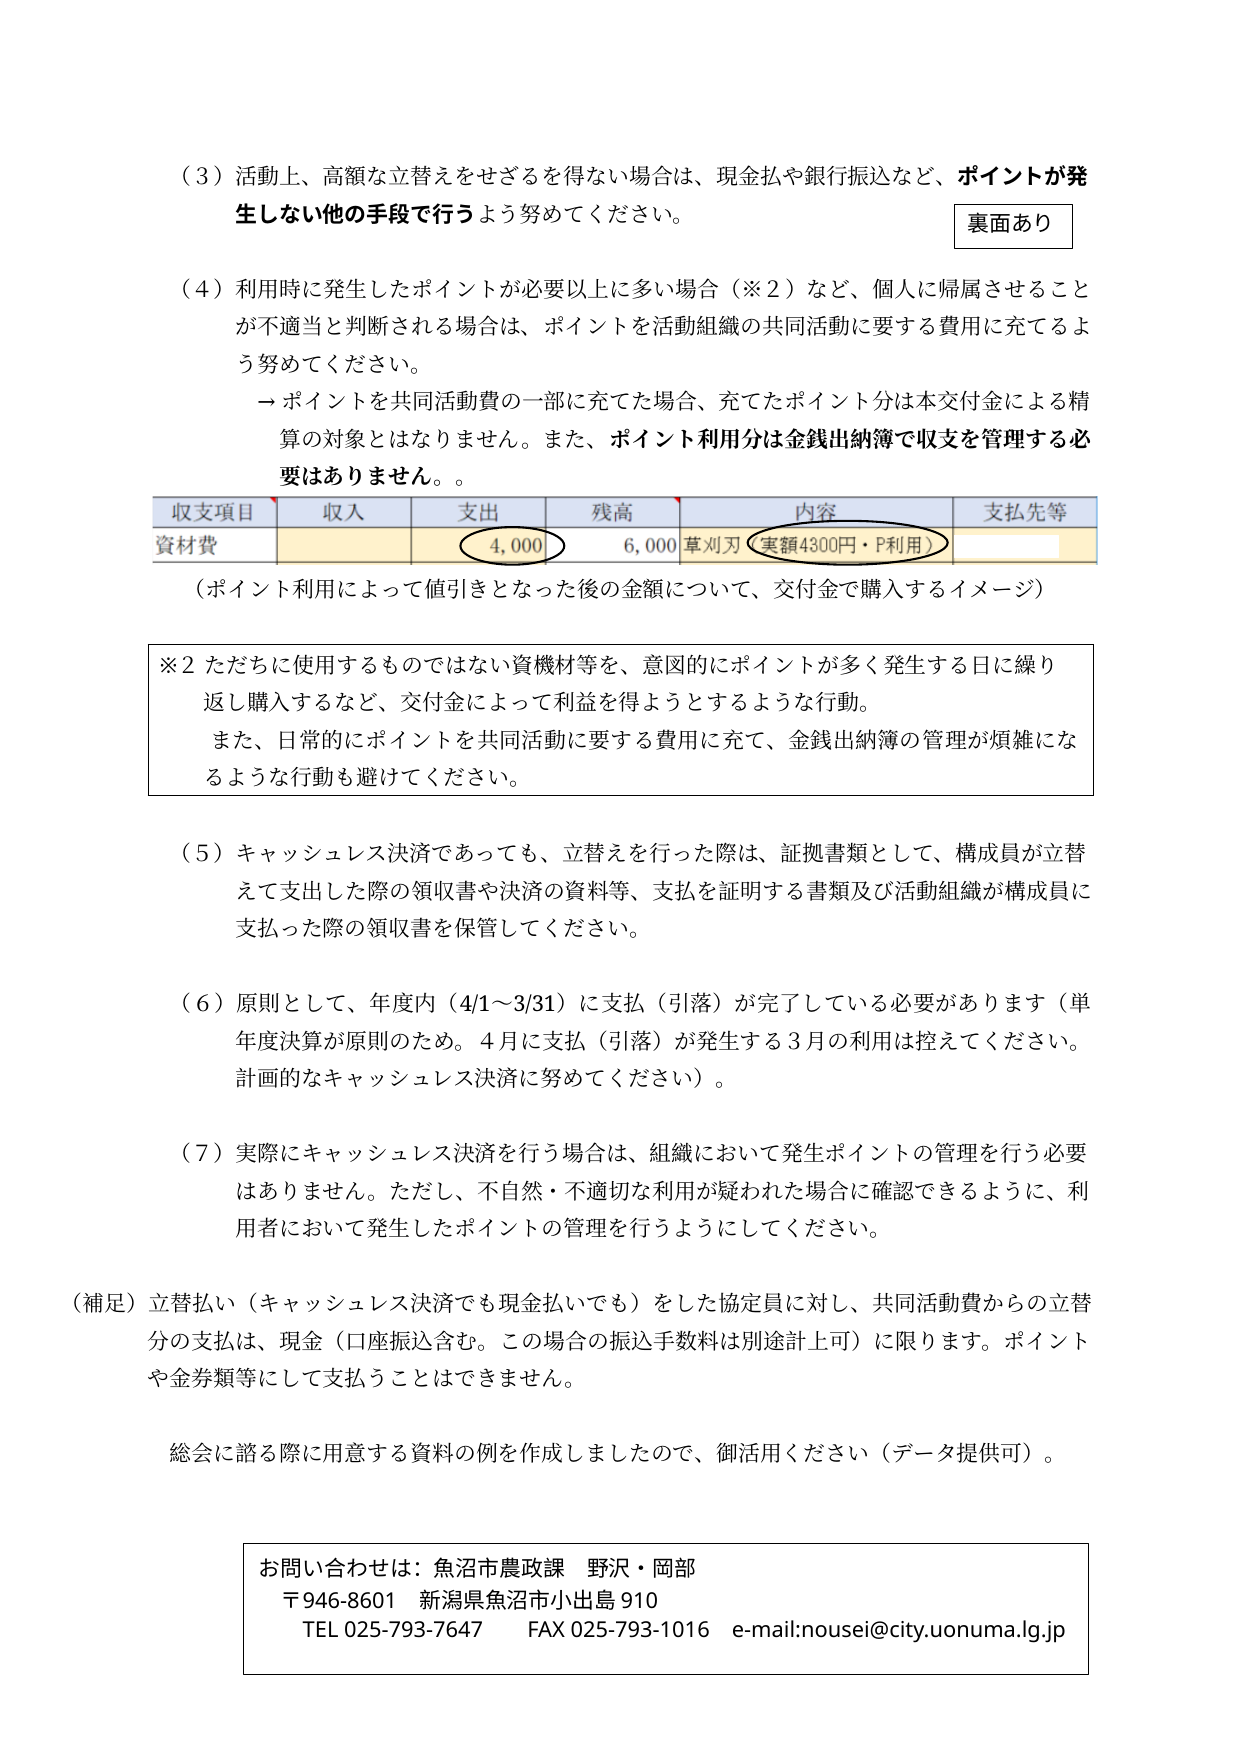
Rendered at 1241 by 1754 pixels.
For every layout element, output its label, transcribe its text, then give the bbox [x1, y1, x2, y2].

text （ポイント利用によって値引きとなった後の金額について、交付金で購入するイメージ） [148, 569, 1092, 606]
text 生しない他の手段で行うよう努めてください。 [148, 194, 1092, 231]
picture [749, 522, 946, 563]
text （７）実際にキャッシュレス決済を行う場合は、組織において発生ポイントの管理を行う必要 [148, 1133, 1092, 1171]
text （４）利用時に発生したポイントが必要以上に多い場合（※２）など、個人に帰属させることが不適当と判断される場合は、ポイントを活動組織の共同活動に要する費用に充てるよう努めてください。 [169, 269, 1092, 381]
text （５）キャッシュレス決済であっても、立替えを行った際は、証拠書類として、構成員が立替 [148, 833, 1092, 871]
picture [462, 529, 563, 563]
text （補足）立替払い（キャッシュレス決済でも現金払いでも）をした協定員に対し、共同活動費からの立替分の支払は、現金（口座振込含む。この場合の振込手数料は別途計上可）に限ります。ポイントや金券類等にして支払うことはできません。 [60, 1283, 1092, 1396]
picture [152, 496, 1098, 565]
text （３）活動上、高額な立替えをせざるを得ない場合は、現金払や銀行振込など、ポイントが発 [148, 156, 1092, 194]
text えて支出した際の領収書や決済の資料等、支払を証明する書類及び活動組織が構成員に支払った際の領収書を保管してください。 [235, 871, 1092, 946]
text （６）原則として、年度内（4/1～3/31）に支払（引落）が完了している必要があります（単年度決算が原則のため。４月に支払（引落）が発生する３月の利用は控えてください。計画的なキャッシュレス決済に努めてください）。 [169, 983, 1092, 1096]
text → ポイントを共同活動費の一部に充てた場合、充てたポイント分は本交付金による精算の対象とはなりません。また、ポイント利用分は金銭出納簿で収支を管理する必要はありません。。 [257, 381, 1092, 494]
text 総会に諮る際に用意する資料の例を作成しましたので、御活用ください（データ提供可）。 [169, 1433, 1092, 1471]
table_header ※２ ただちに使用するものではない資機材等を、意図的にポイントが多く発生する日に繰り 返し購入するなど、交付金によって利益を得ようとするような行動。 また、日常的にポイントを共同活動に要する費用に充て、金銭出納簿の管理が煩雑になるような行動も避けてください。 [149, 645, 1093, 795]
text はありません。ただし、不自然・不適切な利用が疑われた場合に確認できるように、利用者において発生したポイントの管理を行うようにしてください。 [169, 1171, 1092, 1246]
